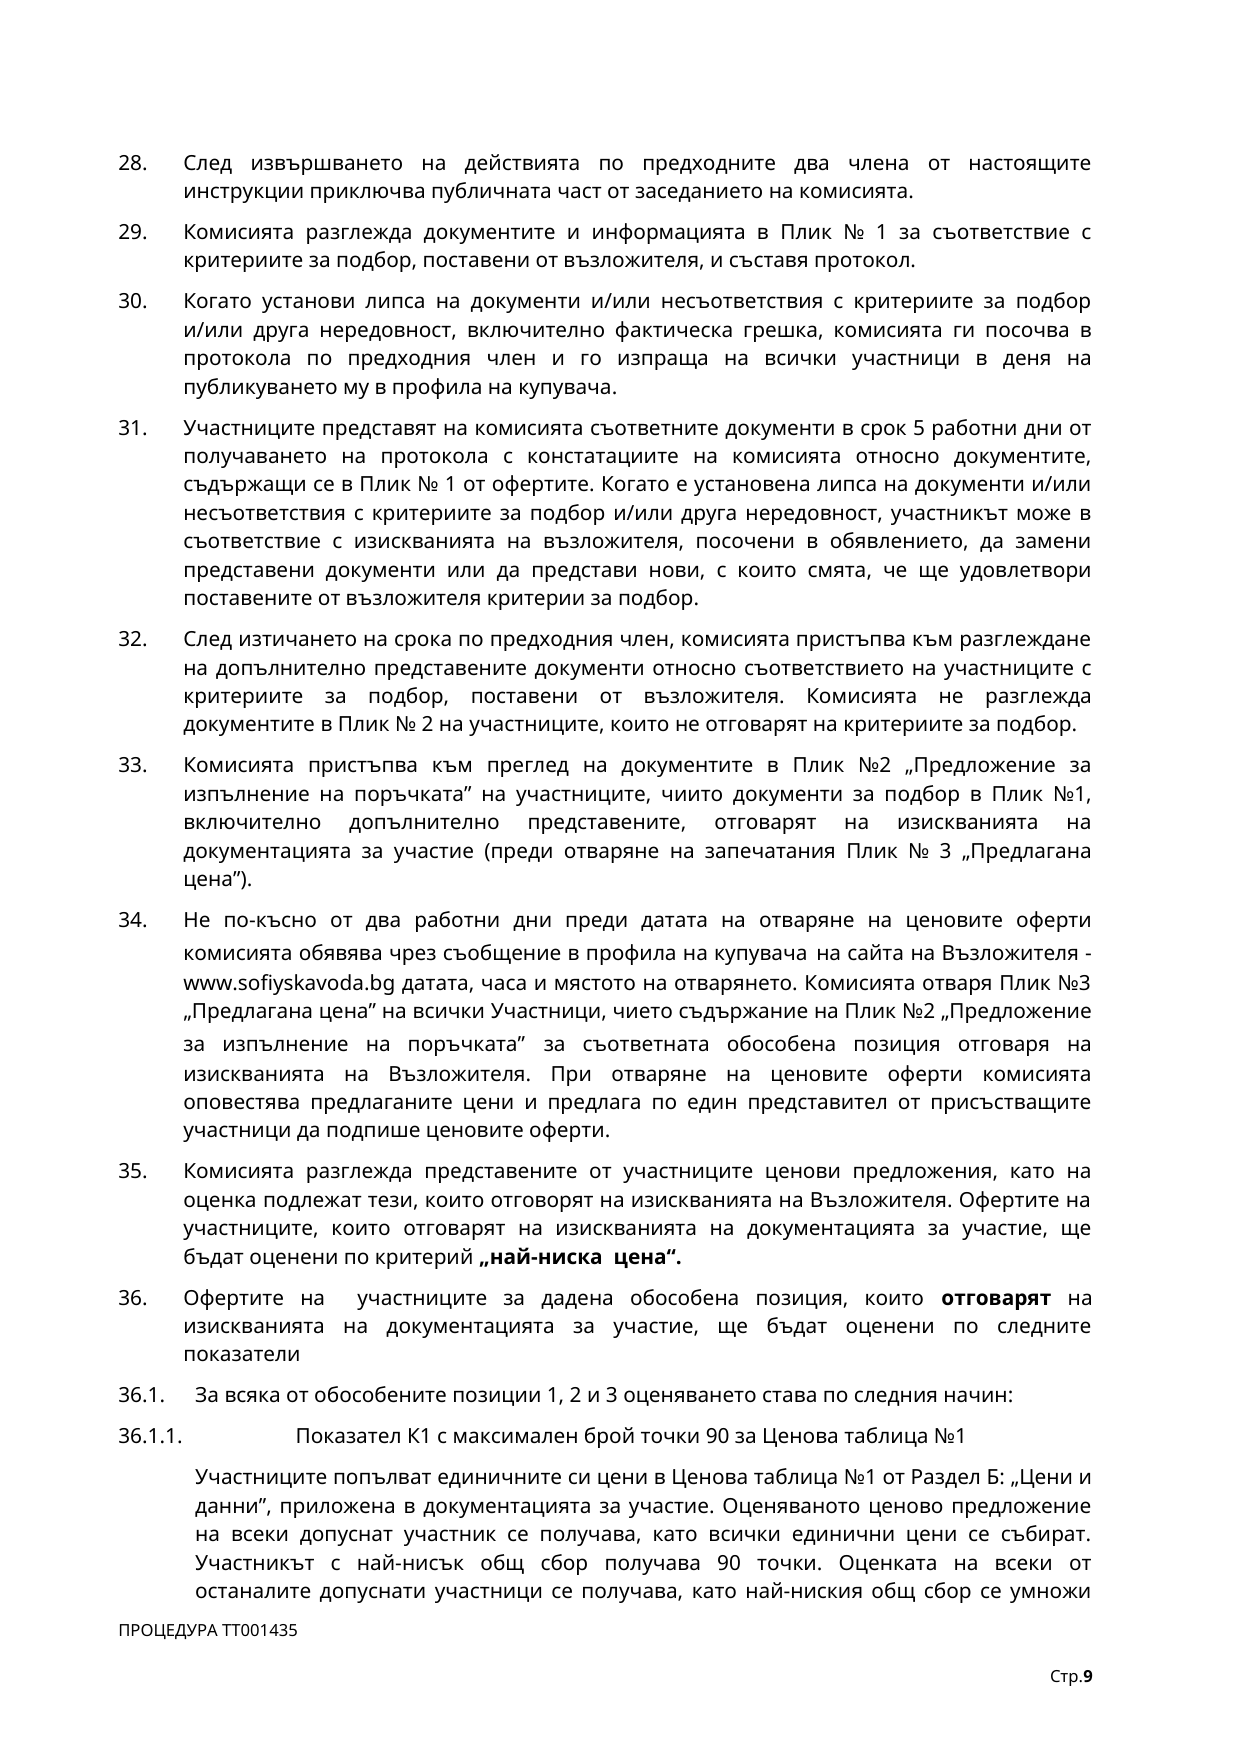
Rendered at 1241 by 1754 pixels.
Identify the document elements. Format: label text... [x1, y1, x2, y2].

list Когато установи липса на документи и/или несъответствия с критериите за подбор и/или друга нередовност, включително фактическа грешка, комисията ги посочва в протокола по предходния член и го изпраща на всички участници в деня на публикуването му в профила на купувача. [118, 286, 1092, 400]
list След извършването на действията по предходните два члена от настоящите инструкции приключва публичната част от заседанието на комисията. [118, 148, 1092, 204]
list Комисията разглежда представените от участниците ценови предложения, като на оценка подлежат тези, които отговорят на изискванията на Възложителя. Офертите на участниците, които отговарят на изискванията на документацията за участие, ще бъдат оценени по критерий „най-ниска цена“. [118, 1156, 1092, 1270]
list Офертите на участниците за дадена обособена позиция, които отговарят на изискванията на документацията за участие, ще бъдат оценени по следните показатели [118, 1283, 1092, 1368]
list Комисията пристъпва към преглед на документите в Плик №2 „Предложение за изпълнение на поръчката” на участниците, чиито документи за подбор в Плик №1, включително допълнително представените, отговарят на изискванията на документацията за участие (преди отваряне на запечатания Плик № 3 „Предлагана цена”). [118, 751, 1092, 893]
list Участниците представят на комисията съответните документи в срок 5 работни дни от получаването на протокола с констатациите на комисията относно документите, съдържащи се в Плик № 1 от офертите. Когато е установена липса на документи и/или несъответствия с критериите за подбор и/или друга нередовност, участникът може в съответствие с изискванията на възложителя, посочени в обявлението, да замени представени документи или да представи нови, с които смята, че ще удовлетвори поставените от възложителя критерии за подбор. [118, 413, 1092, 612]
list Комисията разглежда документите и информацията в Плик № 1 за съответствие с критериите за подбор, поставени от възложителя, и съставя протокол. [118, 217, 1092, 274]
list След изтичането на срока по предходния член, комисията пристъпва към разглеждане на допълнително представените документи относно съответствието на участниците с критериите за подбор, поставени от възложителя. Комисията не разглежда документите в Плик № 2 на участниците, които не отговарят на критериите за подбор. [118, 624, 1092, 738]
list За всяка от обособените позиции 1, 2 и 3 оценяването става по следния начин: [118, 1381, 1092, 1409]
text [195, 1462, 1092, 1604]
list Показател К1 с максимален брой точки 90 за Ценова таблица №1 [118, 1421, 1092, 1450]
list Не по-късно от два работни дни преди датата на отваряне на ценовите оферти комисията обявява чрез съобщение в профила на купувача на сайта на Възложителя - www.sofiyskavoda.bg датата, часа и мястото на отварянето. Комисията отваря Плик №3 „Предлагана цена” на всички Участници, чието съдържание на Плик №2 „Предложение за изпълнение на поръчката” за съответната обособена позиция отговаря на изискванията на Възложителя. При отваряне на ценовите оферти комисията оповестява предлаганите цени и предлага по един представител от присъстващите участници да подпише ценовите оферти. [118, 905, 1092, 1144]
